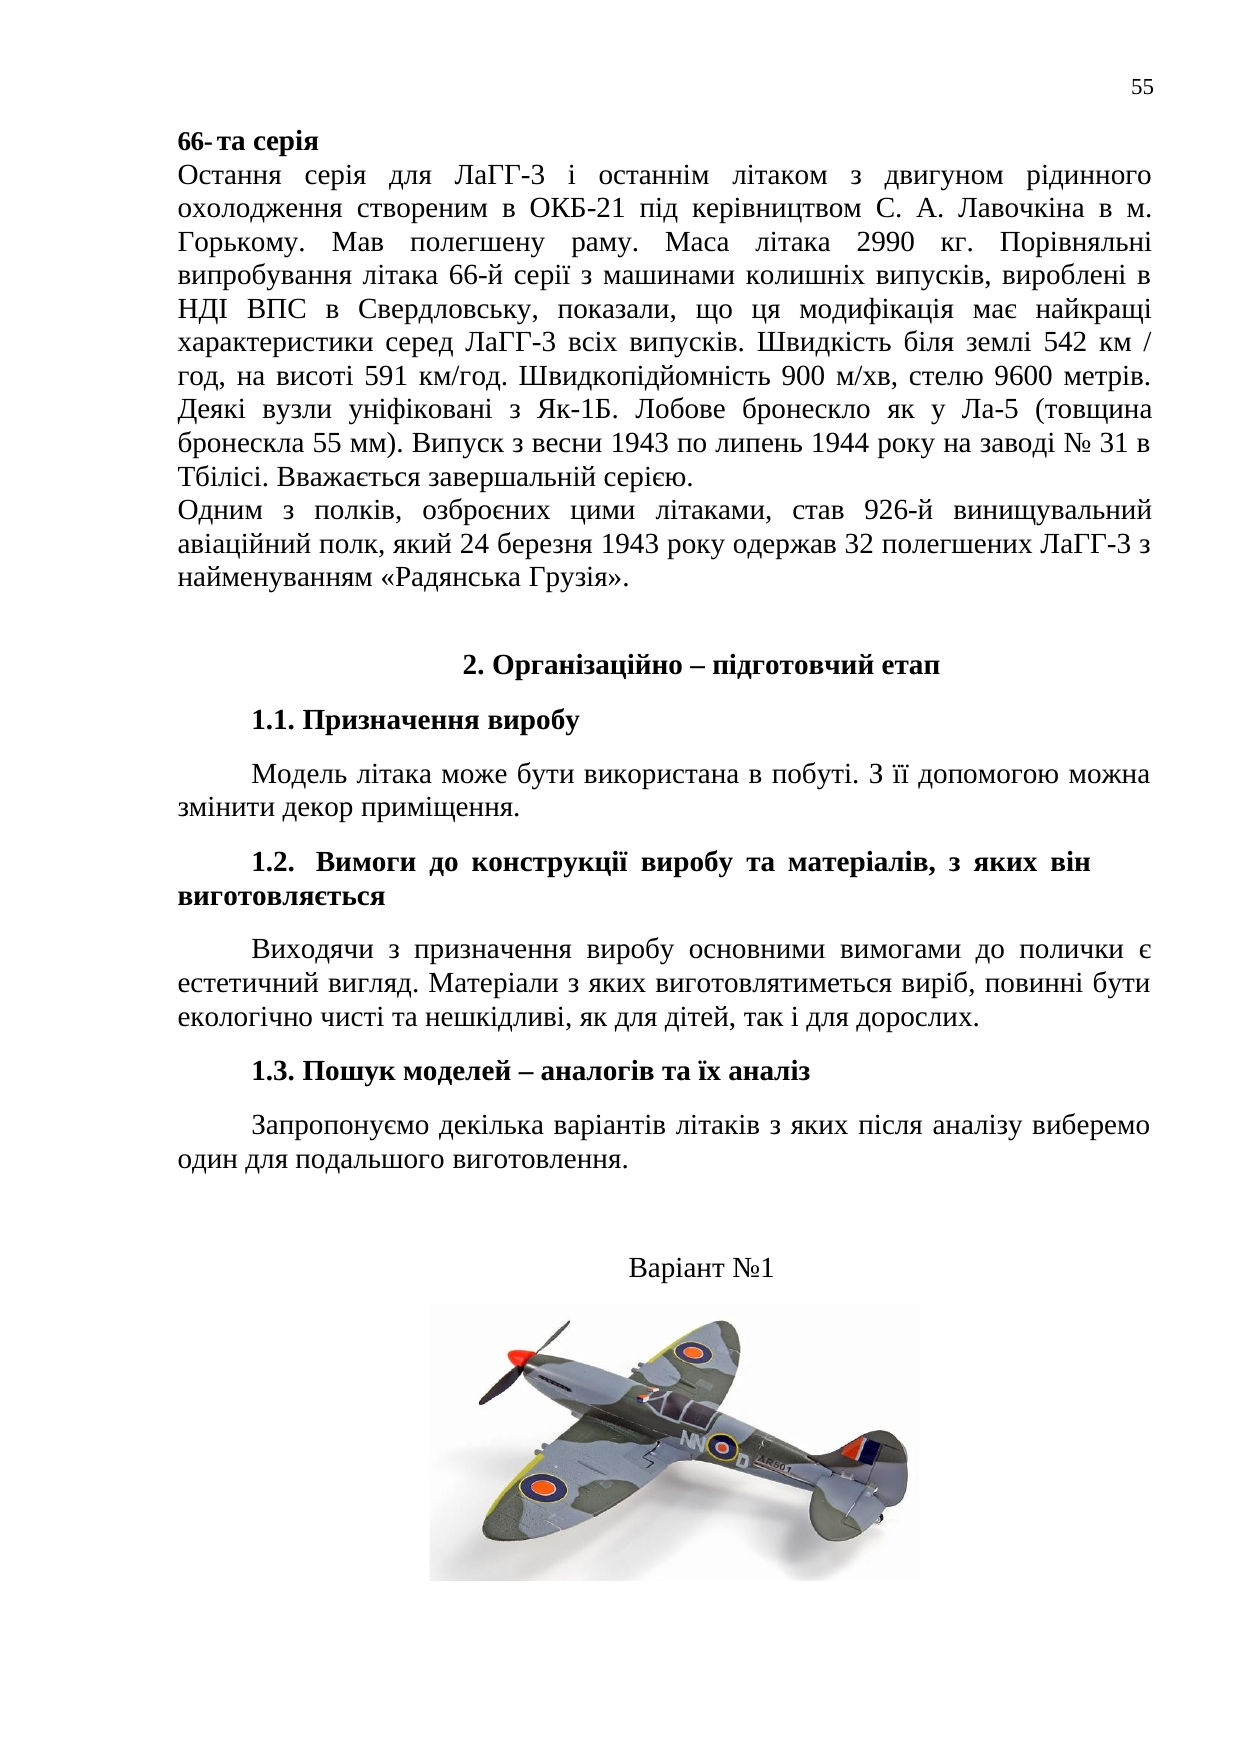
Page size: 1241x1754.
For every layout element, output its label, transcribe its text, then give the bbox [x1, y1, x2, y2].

text Виходячи з призначення виробу основними вимогами до полички є естетичний вигляд. Матеріали з яких виготовлятиметься виріб, повинні бути екологічно чисті та нешкідливі, як для дітей, так і для дорослих. [177, 932, 1151, 1032]
text Одним з полків, озброєних цими літаками, став 926-й винищувальний авіаційний полк, який 24 березня 1943 року одержав 32 полегшених ЛаГГ-3 з найменуванням «Радянська Грузія». [177, 492, 1152, 593]
list Призначення виробу [251, 702, 1184, 736]
subtitle Вимоги до конструкції виробу та матеріалів, з яких він виготовляється [177, 844, 1151, 911]
text Модель літака може бути використана в побуті. З її допомогою можна змінити декор приміщення. [177, 756, 1151, 823]
subtitle Пошук моделей – аналогів та їх аналіз [251, 1053, 1184, 1087]
text Варіант №1 [249, 1250, 1154, 1283]
subtitle та серія [177, 123, 1184, 157]
subtitle Організаційно – підготовчий етап [462, 647, 1184, 681]
text Остання серія для ЛаГГ-3 і останнім літаком з двигуном рідинного охолодження створеним в ОКБ-21 під керівництвом С. А. Лавочкіна в м. Горькому. Мав полегшену раму. Маса літака 2990 кг. Порівняльні випробування літака 66-й серії з машинами колишніх випусків, вироблені в НДІ ВПС в Свердловську, показали, що ця модифікація має найкращі характеристики серед ЛаГГ-3 всіх випусків. Швидкість біля землі 542 км / год, на висоті 591 км/год. Швидкопідйомність 900 м/хв, стелю 9600 метрів. Деякі вузли уніфіковані з Як-1Б. Лобове бронескло як у Ла-5 (товщина бронескла 55 мм). Випуск з весни 1943 по липень 1944 року на заводі № 31 в Тбілісі. Вважається завершальній серією. [177, 157, 1152, 492]
picture [429, 1304, 920, 1581]
text Запропонуємо декілька варіантів літаків з яких після аналізу виберемо один для подальшого виготовлення. [177, 1107, 1151, 1174]
